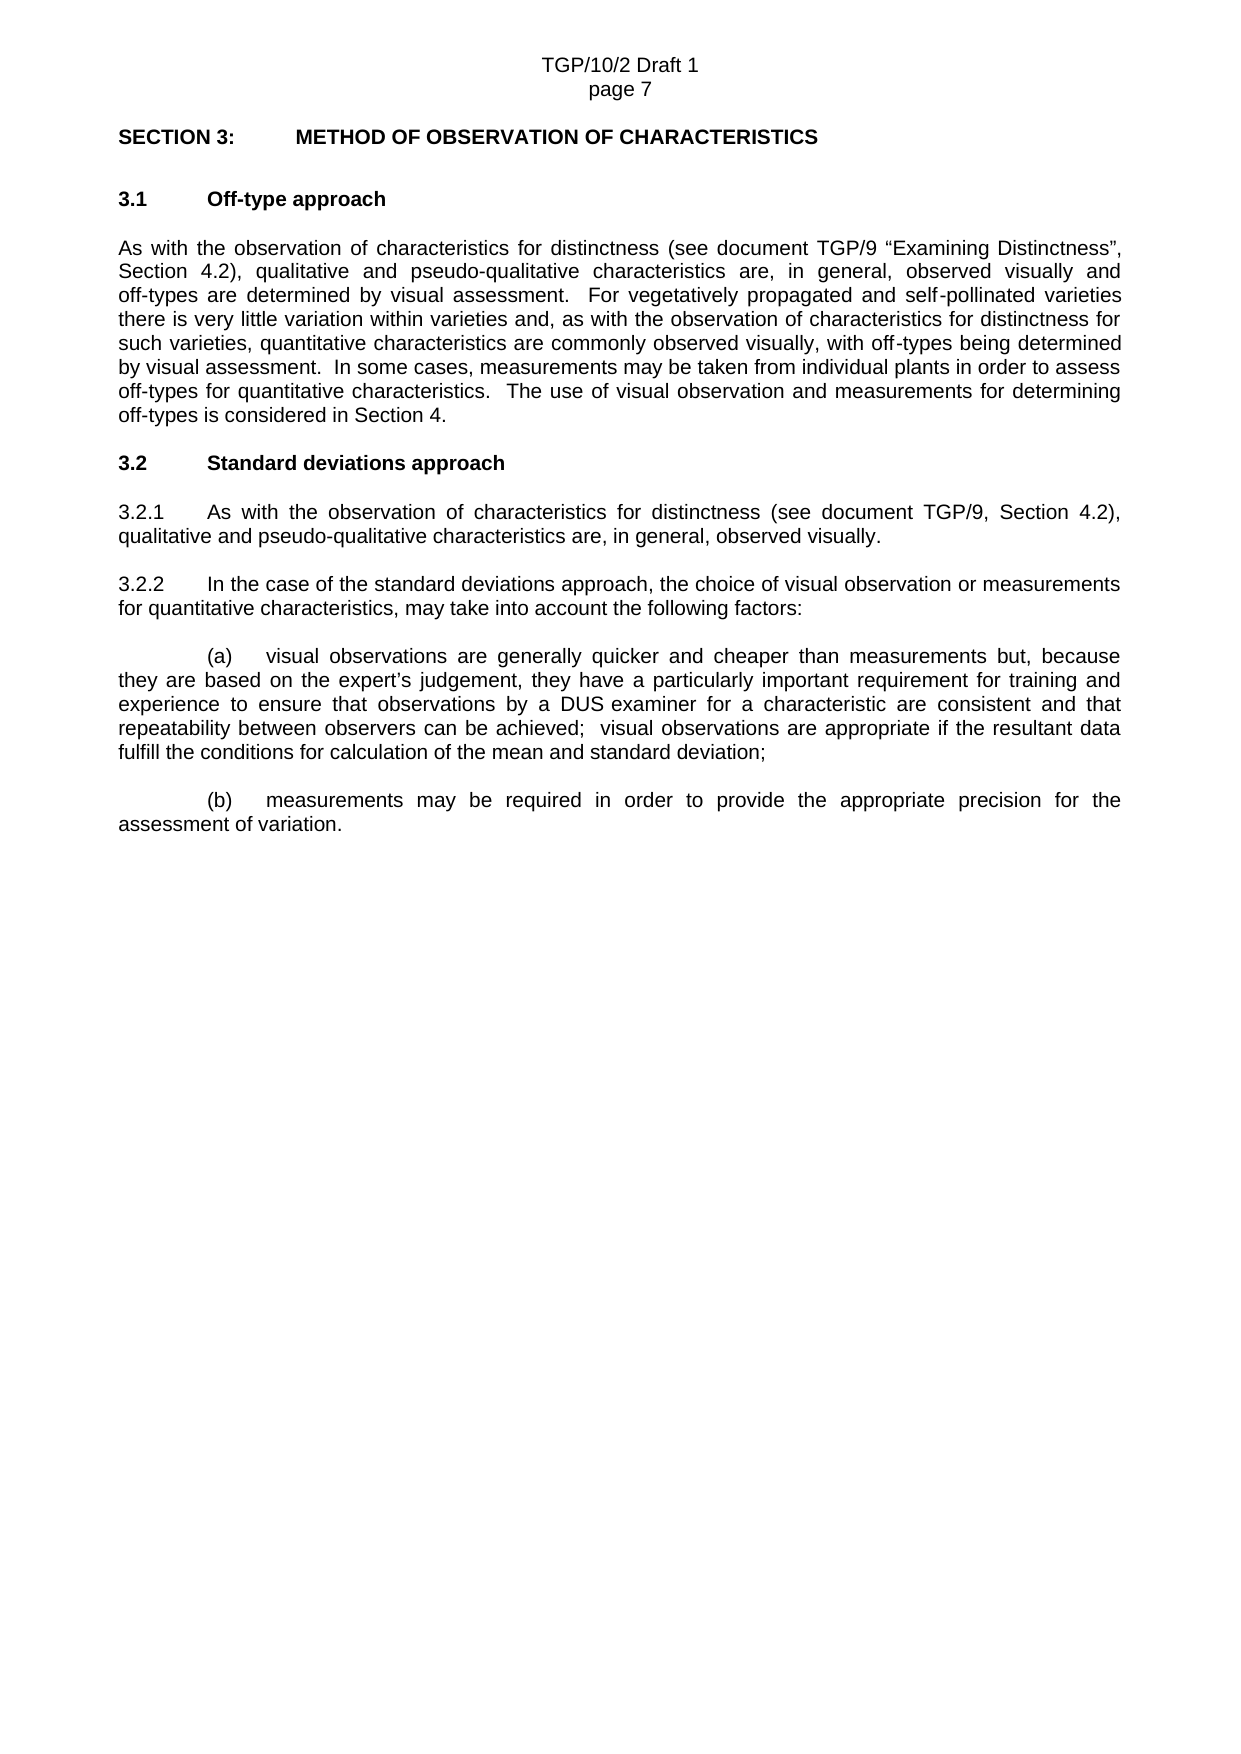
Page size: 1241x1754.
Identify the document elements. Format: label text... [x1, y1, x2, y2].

text 3.2.1 As with the observation of characteristics for distinctness (see document TGP/9, Section 4.2), qualitative and pseudo-qualitative characteristics are, in general, observed visually. [118, 500, 1122, 548]
text As with the observation of characteristics for distinctness (see document TGP/9 “Examining Distinctness”, Section 4.2), qualitative and pseudo-qualitative characteristics are, in general, observed visually and off-types are determined by visual assessment. For vegetatively propagated and self-pollinated varieties there is very little variation within varieties and, as with the observation of characteristics for distinctness for such varieties, quantitative characteristics are commonly observed visually, with off-types being determined by visual assessment. In some cases, measurements may be taken from individual plants in order to assess off-types for quantitative characteristics. The use of visual observation and measurements for determining off-types is considered in Section 4. [118, 235, 1122, 427]
subtitle SECTION 3: Method of Observation of characteristics [118, 125, 1122, 149]
subtitle 3.2 Standard deviations approach [118, 451, 1122, 475]
text (b) measurements may be required in order to provide the appropriate precision for the assessment of variation. [118, 787, 1122, 835]
text 3.2.2 In the case of the standard deviations approach, the choice of visual observation or measurements for quantitative characteristics, may take into account the following factors: [118, 572, 1122, 620]
subtitle 3.1 Off-type approach [118, 186, 1122, 210]
text (a) visual observations are generally quicker and cheaper than measurements but, because they are based on the expert’s judgement, they have a particularly important requirement for training and experience to ensure that observations by a DUS examiner for a characteristic are consistent and that repeatability between observers can be achieved; visual observations are appropriate if the resultant data fulfill the conditions for calculation of the mean and standard deviation; [118, 644, 1122, 763]
